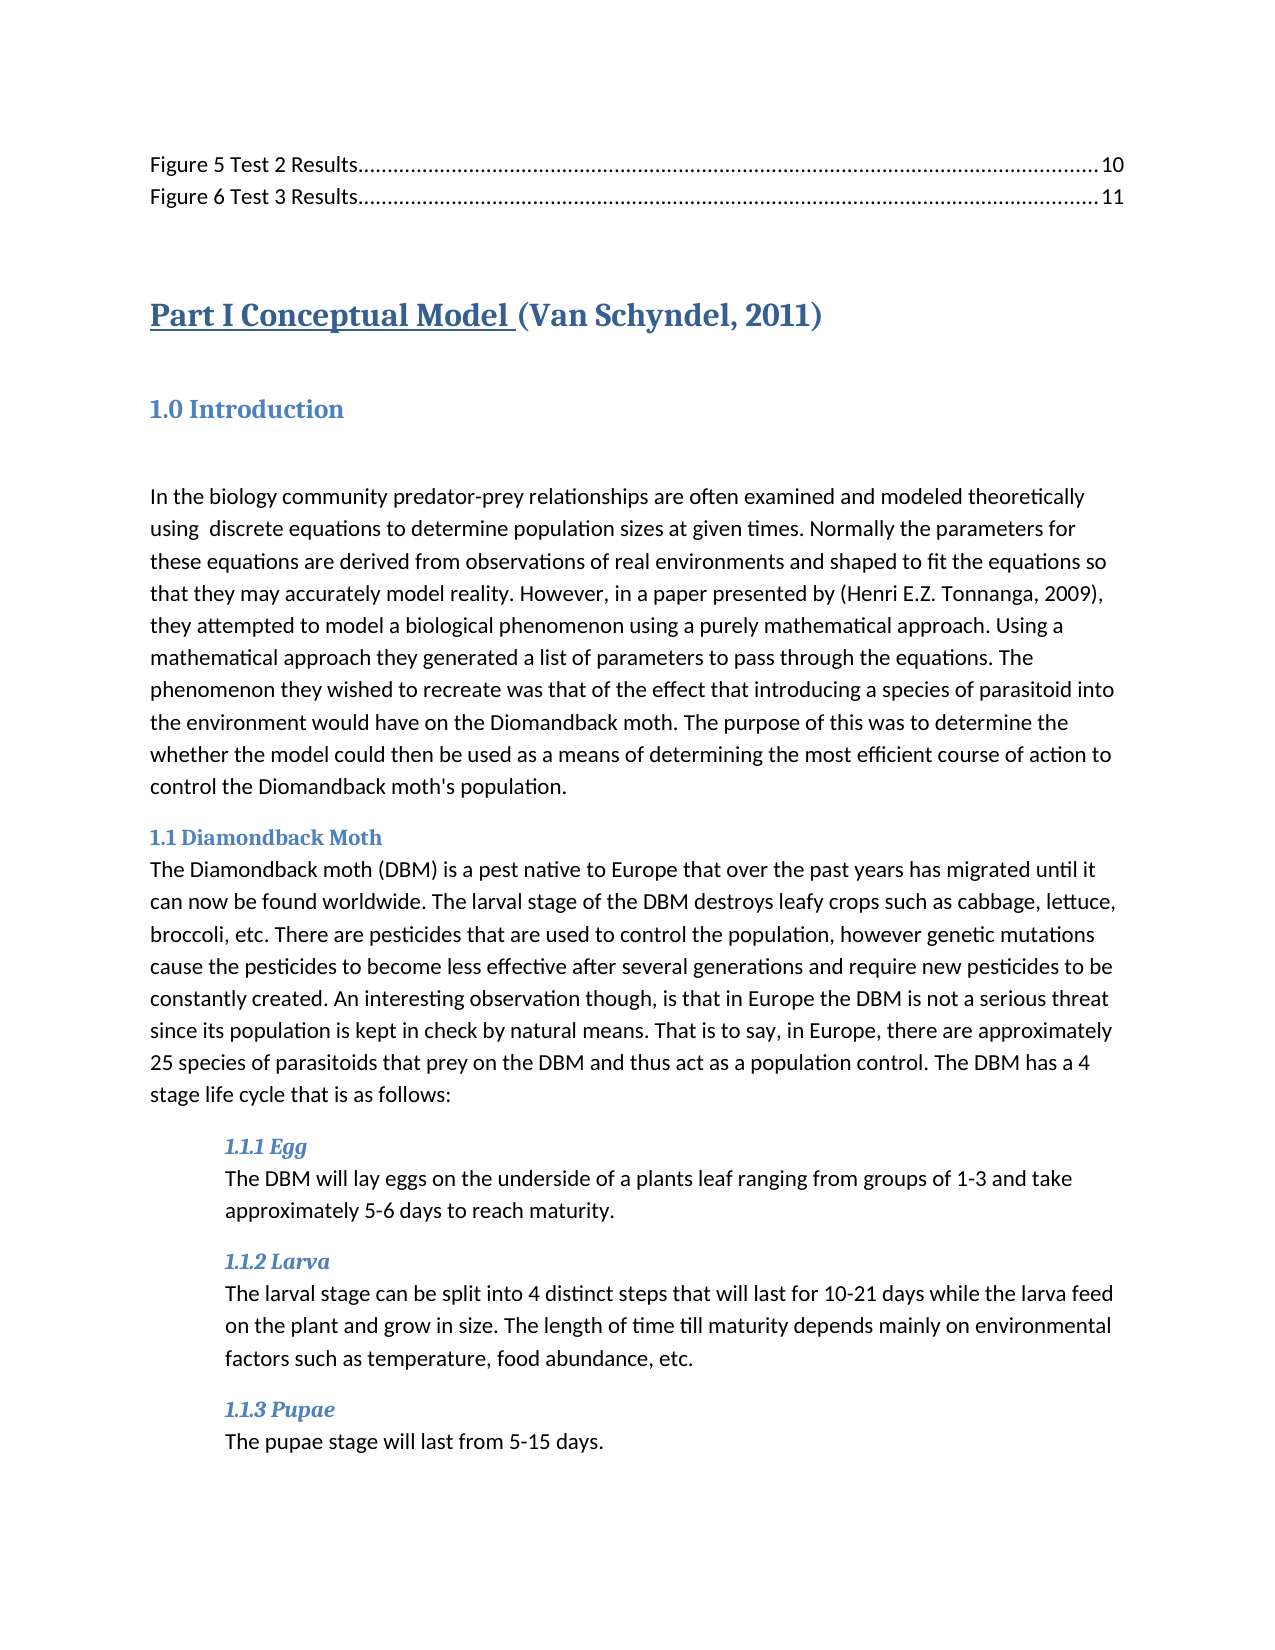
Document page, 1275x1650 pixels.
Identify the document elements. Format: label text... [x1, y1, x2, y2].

text Figure 6 Test 3 Results 11 [150, 182, 1125, 210]
subtitle 1.1.3 Pupae [225, 1397, 1125, 1423]
subtitle 1.1 Diamondback Moth [150, 825, 1125, 851]
text The pupae stage will last from 5-15 days. [225, 1427, 1125, 1455]
text Figure 5 Test 2 Results 10 [150, 150, 1125, 178]
subtitle Part I Conceptual Model [150, 297, 1125, 335]
subtitle 1.1.2 Larva [150, 1249, 1125, 1275]
subtitle 1.1.1 Egg [225, 1134, 1125, 1160]
text The DBM will lay eggs on the underside of a plants leaf ranging from groups of 1-3 and take approximately 5-6 days to reach maturity. [225, 1164, 1125, 1224]
text The Diamondback moth (DBM) is a pest native to Europe that over the past years has migrated until it can now be found worldwide. The larval stage of the DBM destroys leafy crops such as cabbage, lettuce, broccoli, etc. There are pesticides that are used to control the population, however genetic mutations cause the pesticides to become less effective after several generations and require new pesticides to be constantly created. An interesting observation though, is that in Europe the DBM is not a serious threat since its population is kept in check by natural means. That is to say, in Europe, there are approximately 25 species of parasitoids that prey on the DBM and thus act as a population control. The DBM has a 4 stage life cycle that is as follows: [150, 855, 1125, 1109]
text The larval stage can be split into 4 distinct steps that will last for 10-21 days while the larva feed on the plant and grow in size. The length of time till maturity depends mainly on environmental factors such as temperature, food abundance, etc. [225, 1279, 1125, 1372]
text In the biology community predator-prey relationships are often examined and modeled theoretically using discrete equations to determine population sizes at given times. Normally the parameters for these equations are derived from observations of real environments and shaped to fit the equations so that they may accurately model reality. However, in a paper presented by (Henri E.Z. Tonnanga, 2009), they attempted to model a biological phenomenon using a purely mathematical approach. Using a mathematical approach they generated a list of parameters to pass through the equations. The phenomenon they wished to recreate was that of the effect that introducing a species of parasitoid into the environment would have on the Diomandback moth. The purpose of this was to determine the whether the model could then be used as a means of determining the most efficient course of action to control the Diomandback moth's population. [150, 482, 1125, 800]
subtitle 1.0 Introduction [150, 394, 1125, 425]
